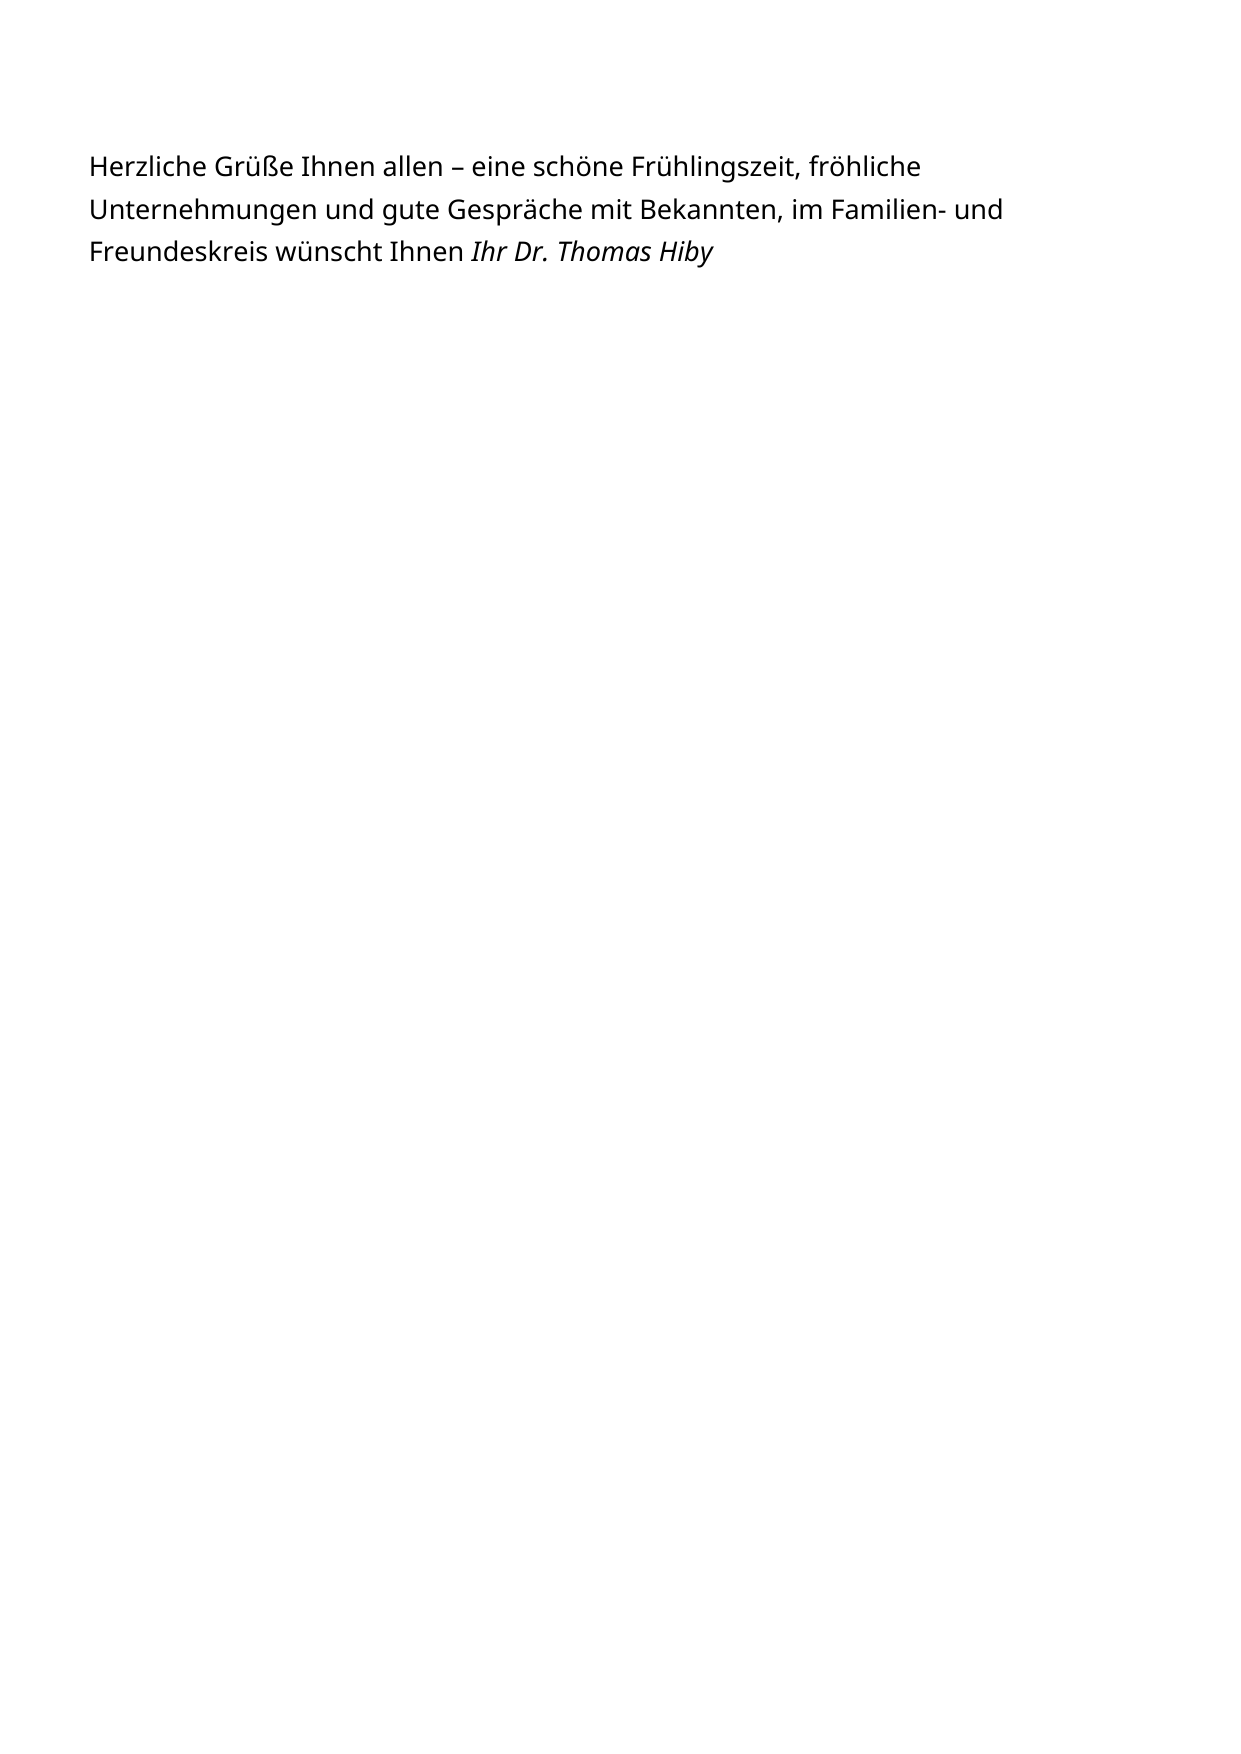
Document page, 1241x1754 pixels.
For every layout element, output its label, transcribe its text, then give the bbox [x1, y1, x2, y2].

text Herzliche Grüße Ihnen allen – eine schöne Frühlingszeit, fröhliche Unternehmungen und gute Gespräche mit Bekannten, im Familien- und Freundeskreis wünscht Ihnen Ihr Dr. Thomas Hiby [89, 148, 1152, 269]
